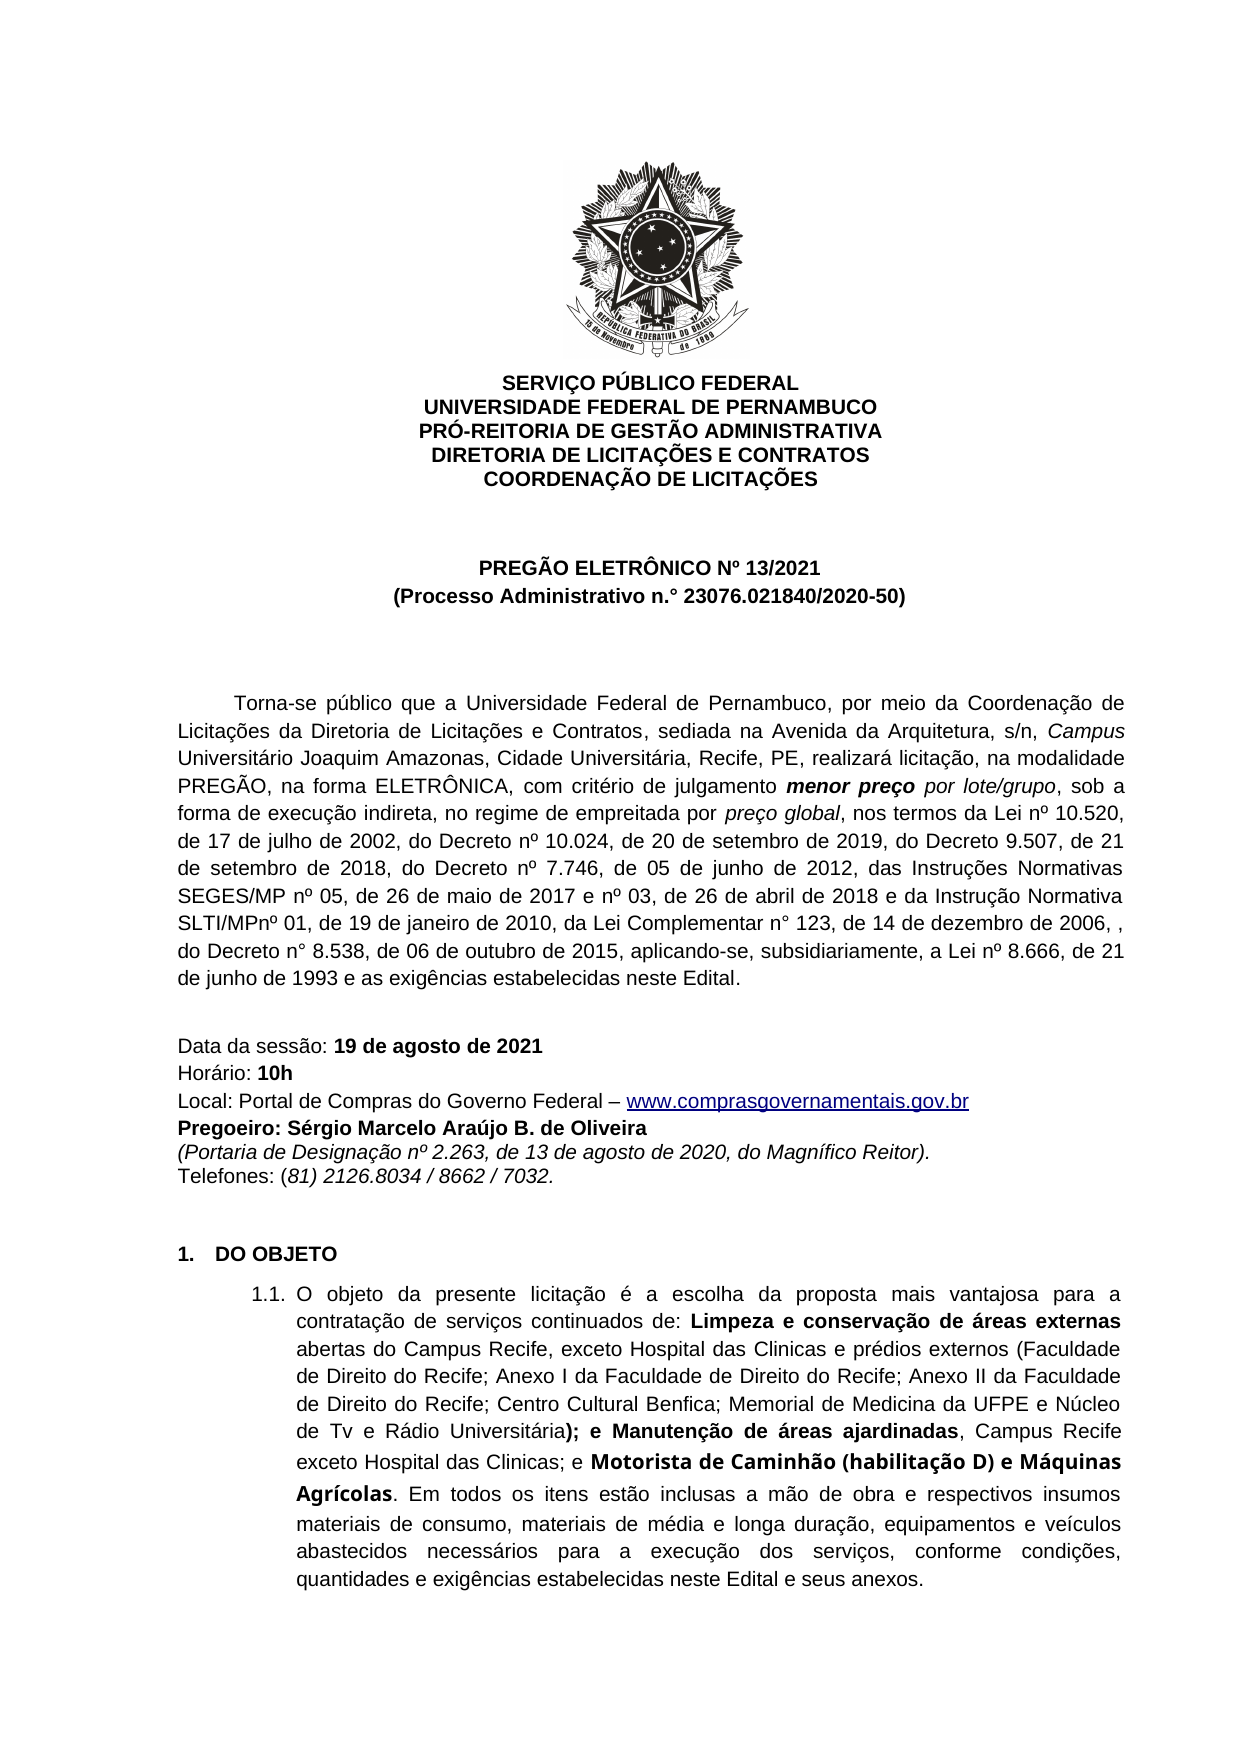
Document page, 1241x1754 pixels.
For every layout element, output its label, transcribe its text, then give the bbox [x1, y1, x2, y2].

text UNIVERSIDADE FEDERAL DE PERNAMBUCO [177, 395, 1124, 419]
picture [562, 160, 750, 359]
text PREGÃO ELETRÔNICO Nº 13/2021 [177, 556, 1122, 580]
text Telefones: (81) 2126.8034 / 8662 / 7032. [177, 1164, 1125, 1188]
text SERVIÇO PÚBLICO FEDERAL [177, 371, 1124, 395]
list O objeto da presente licitação é a escolha da proposta mais vantajosa para a contratação de serviços continuados de: Limpeza e conservação de áreas externas abertas do Campus Recife, exceto Hospital das Clinicas e prédios externos (Faculdade de Direito do Recife; Anexo I da Faculdade de Direito do Recife; Anexo II da Faculdade de Direito do Recife; Centro Cultural Benfica; Memorial de Medicina da UFPE e Núcleo de Tv e Rádio Universitária); e Manutenção de áreas ajardinadas, Campus Recife exceto Hospital das Clinicas; e Motorista de Caminhão (habilitação D) e Máquinas Agrícolas. Em todos os itens estão inclusas a mão de obra e respectivos insumos materiais de consumo, materiais de média e longa duração, equipamentos e veículos abastecidos necessários para a execução dos serviços, conforme condições, quantidades e exigências estabelecidas neste Edital e seus anexos. [251, 1281, 1122, 1591]
text Torna-se público que a Universidade Federal de Pernambuco, por meio da Coordenação de Licitações da Diretoria de Licitações e Contratos, sediada na Avenida da Arquitetura, s/n, Campus Universitário Joaquim Amazonas, Cidade Universitária, Recife, PE, realizará licitação, na modalidade PREGÃO, na forma ELETRÔNICA, com critério de julgamento menor preço por lote/grupo, sob a forma de execução indireta, no regime de empreitada por preço global, nos termos da Lei nº 10.520, de 17 de julho de 2002, do Decreto nº 10.024, de 20 de setembro de 2019, do Decreto 9.507, de 21 de setembro de 2018, do Decreto nº 7.746, de 05 de junho de 2012, das Instruções Normativas SEGES/MP nº 05, de 26 de maio de 2017 e nº 03, de 26 de abril de 2018 e da Instrução Normativa SLTI/MPnº 01, de 19 de janeiro de 2010, da Lei Complementar n° 123, de 14 de dezembro de 2006, , do Decreto n° 8.538, de 06 de outubro de 2015, aplicando-se, subsidiariamente, a Lei nº 8.666, de 21 de junho de 1993 e as exigências estabelecidas neste Edital. [177, 691, 1125, 990]
text DIRETORIA DE LICITAÇÕES E CONTRATOS [177, 443, 1124, 467]
text (Processo Administrativo n.° 23076.021840/2020-50) [177, 583, 1122, 607]
text Pregoeiro: Sérgio Marcelo Araújo B. de Oliveira [177, 1116, 1122, 1140]
text Horário: 10h [177, 1061, 1122, 1085]
text PRÓ-REITORIA DE GESTÃO ADMINISTRATIVA [177, 419, 1124, 443]
text Data da sessão: 19 de agosto de 2021 [177, 1033, 1122, 1057]
text Local: Portal de Compras do Governo Federal – www.comprasgovernamentais.gov.br [177, 1088, 1124, 1112]
text DO OBJETO [177, 1241, 1122, 1265]
text COORDENAÇÃO DE LICITAÇÕES [177, 467, 1124, 491]
text (Portaria de Designação nº 2.263, de 13 de agosto de 2020, do Magnífico Reitor). [177, 1140, 1125, 1164]
